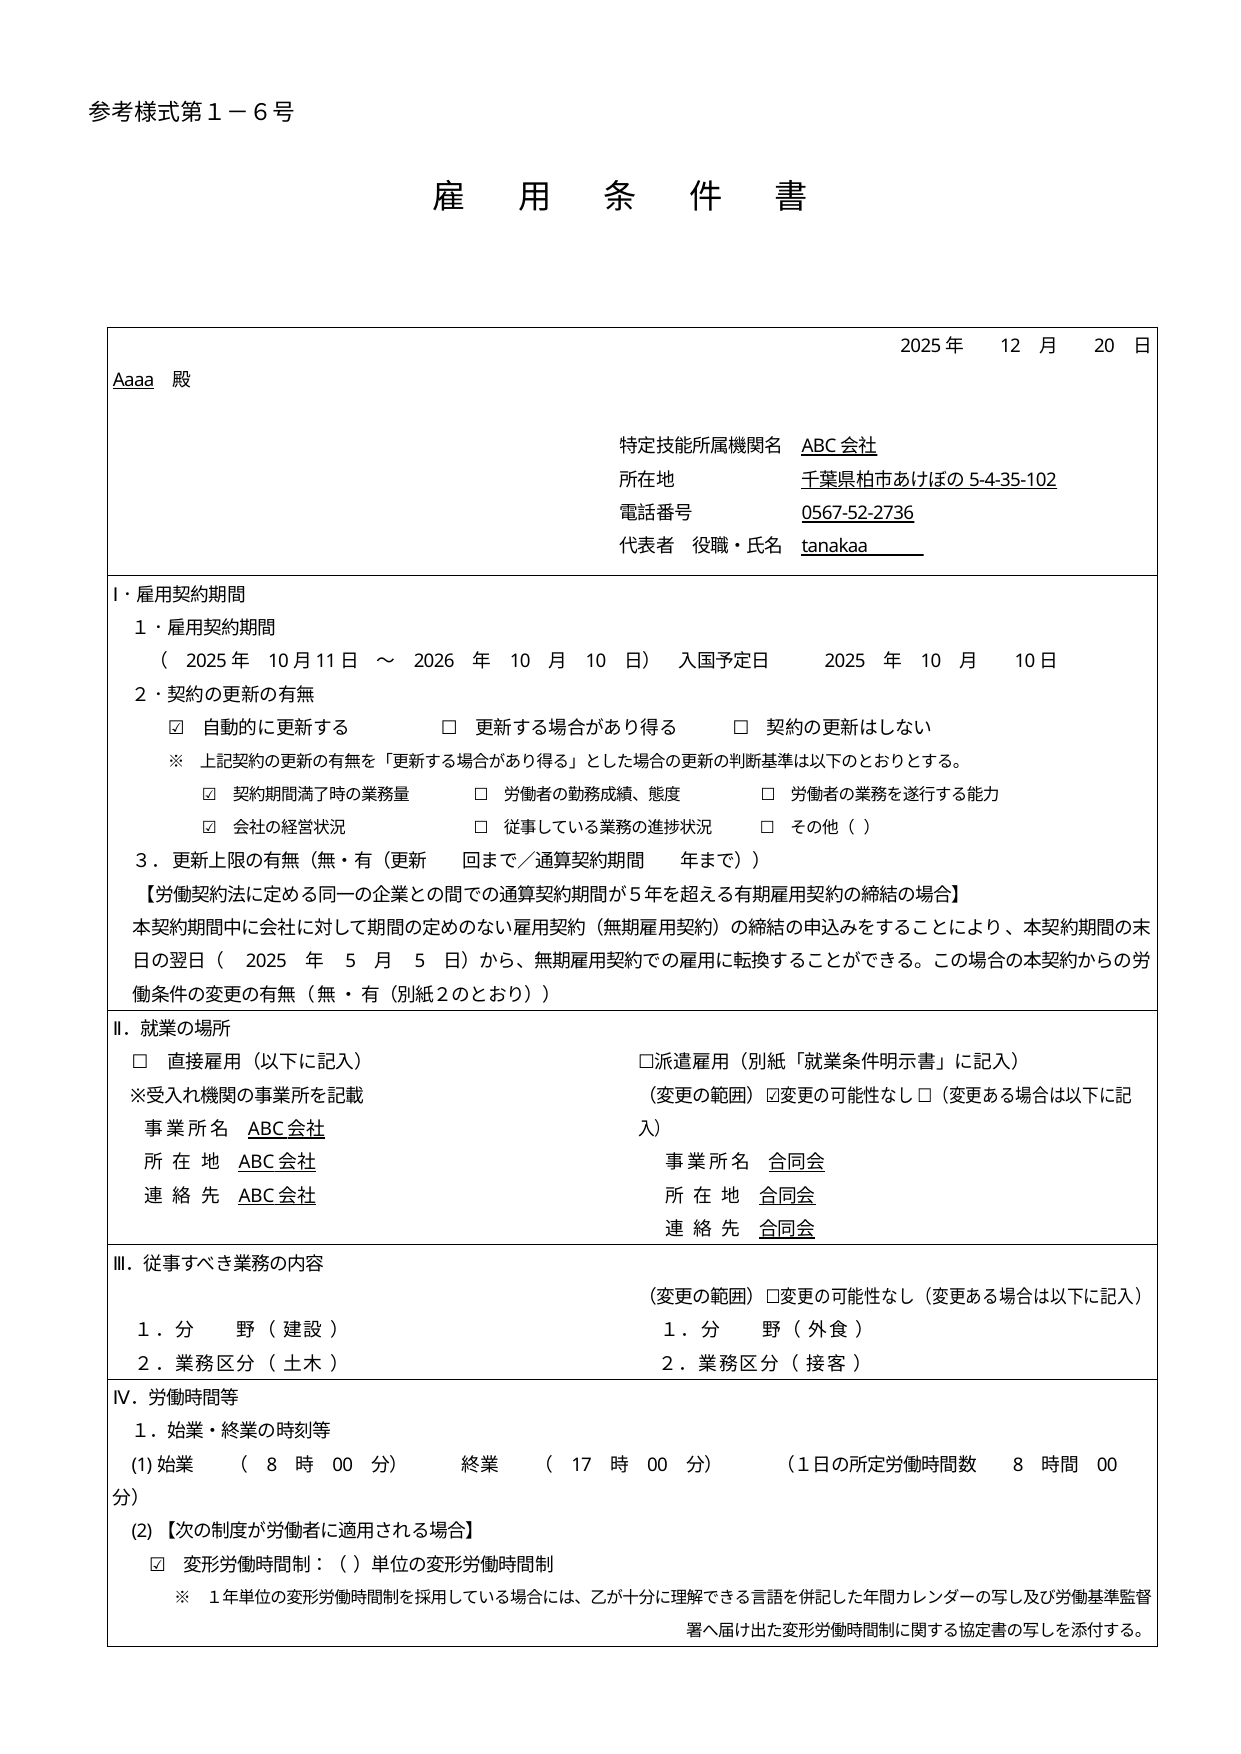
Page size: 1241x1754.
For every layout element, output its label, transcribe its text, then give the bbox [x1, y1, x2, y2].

table_cell Ⅰ．雇用契約期間 １．雇用契約期間 （ 2025 年 10 月 11 日 ～ 2026 年 10 月 10 日） 入国予定日 2025 年 10 月 10 日 ２．契約の更新の有無 ☑ 自動的に更新する ☐ 更新する場合があり得る ☐ 契約の更新はしない ※ 上記契約の更新の有無を「更新する場合があり得る」とした場合の更新の判断基準は以下のとおりとする。 ☑ 契約期間満了時の業務量 ☐ 労働者の勤務成績、態度 ☐ 労働者の業務を遂行する能力 ☑ 会社の経営状況 ☐ 従事している業務の進捗状況 ☐ その他（ ） ３． 更新上限の有無（無・有（更新 回まで／通算契約期間 年まで）） 【労働契約法に定める同一の企業との間での通算契約期間が５年を超える有期雇用契約の締結の場合】 本契約期間中に会社に対して期間の定めのない雇用契約（無期雇用契約）の締結の申込みをすることにより 、本契約期間の末日の翌日（ 2025 年 5 月 5 日）から、無期雇用契約での雇用に転換することができる。この場合の本契約からの労働条件の変更の有無（ 無 ・ 有（別紙２のとおり）） [108, 576, 1157, 1010]
table_cell Ⅱ．就業の場所 ☐ 直接雇用（以下に記入） ※受入れ機関の事業所を記載 事業所名 ABC会社 所在地 ABC会社 連絡先 ABC会社 [108, 1011, 632, 1244]
text 参考様式第１－６号 [89, 94, 1152, 127]
table_cell Ⅲ．従事すべき業務の内容 １．分 野（ 建設 ） ２．業務区分（ 土木 ） [108, 1245, 632, 1378]
table_header 2025 年 12 月 20 日 Aaaa 殿 特定技能所属機関名 ABC会社 所在地 千葉県柏市あけぼの5-4-35-102 電話番号 0567-52-2736 代表者 役職・氏名 tanakaa [108, 328, 1157, 575]
text 雇用条件書 [89, 160, 1152, 227]
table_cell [108, 1380, 1157, 1646]
table_cell ☐ 派遣雇用（別紙「就業条件明示書」に記入） （変更の範囲）☑変更の可能性なし ☐（変更ある場合は以下に記入） 事業所名 合同会 所在地 合同会 連絡先 合同会 [633, 1011, 1157, 1244]
table_cell （変更の範囲）☐変更の可能性なし（変更ある場合は以下に記入） １．分 野（ 外食 ） ２．業務区分（ 接客 ） [633, 1245, 1157, 1378]
